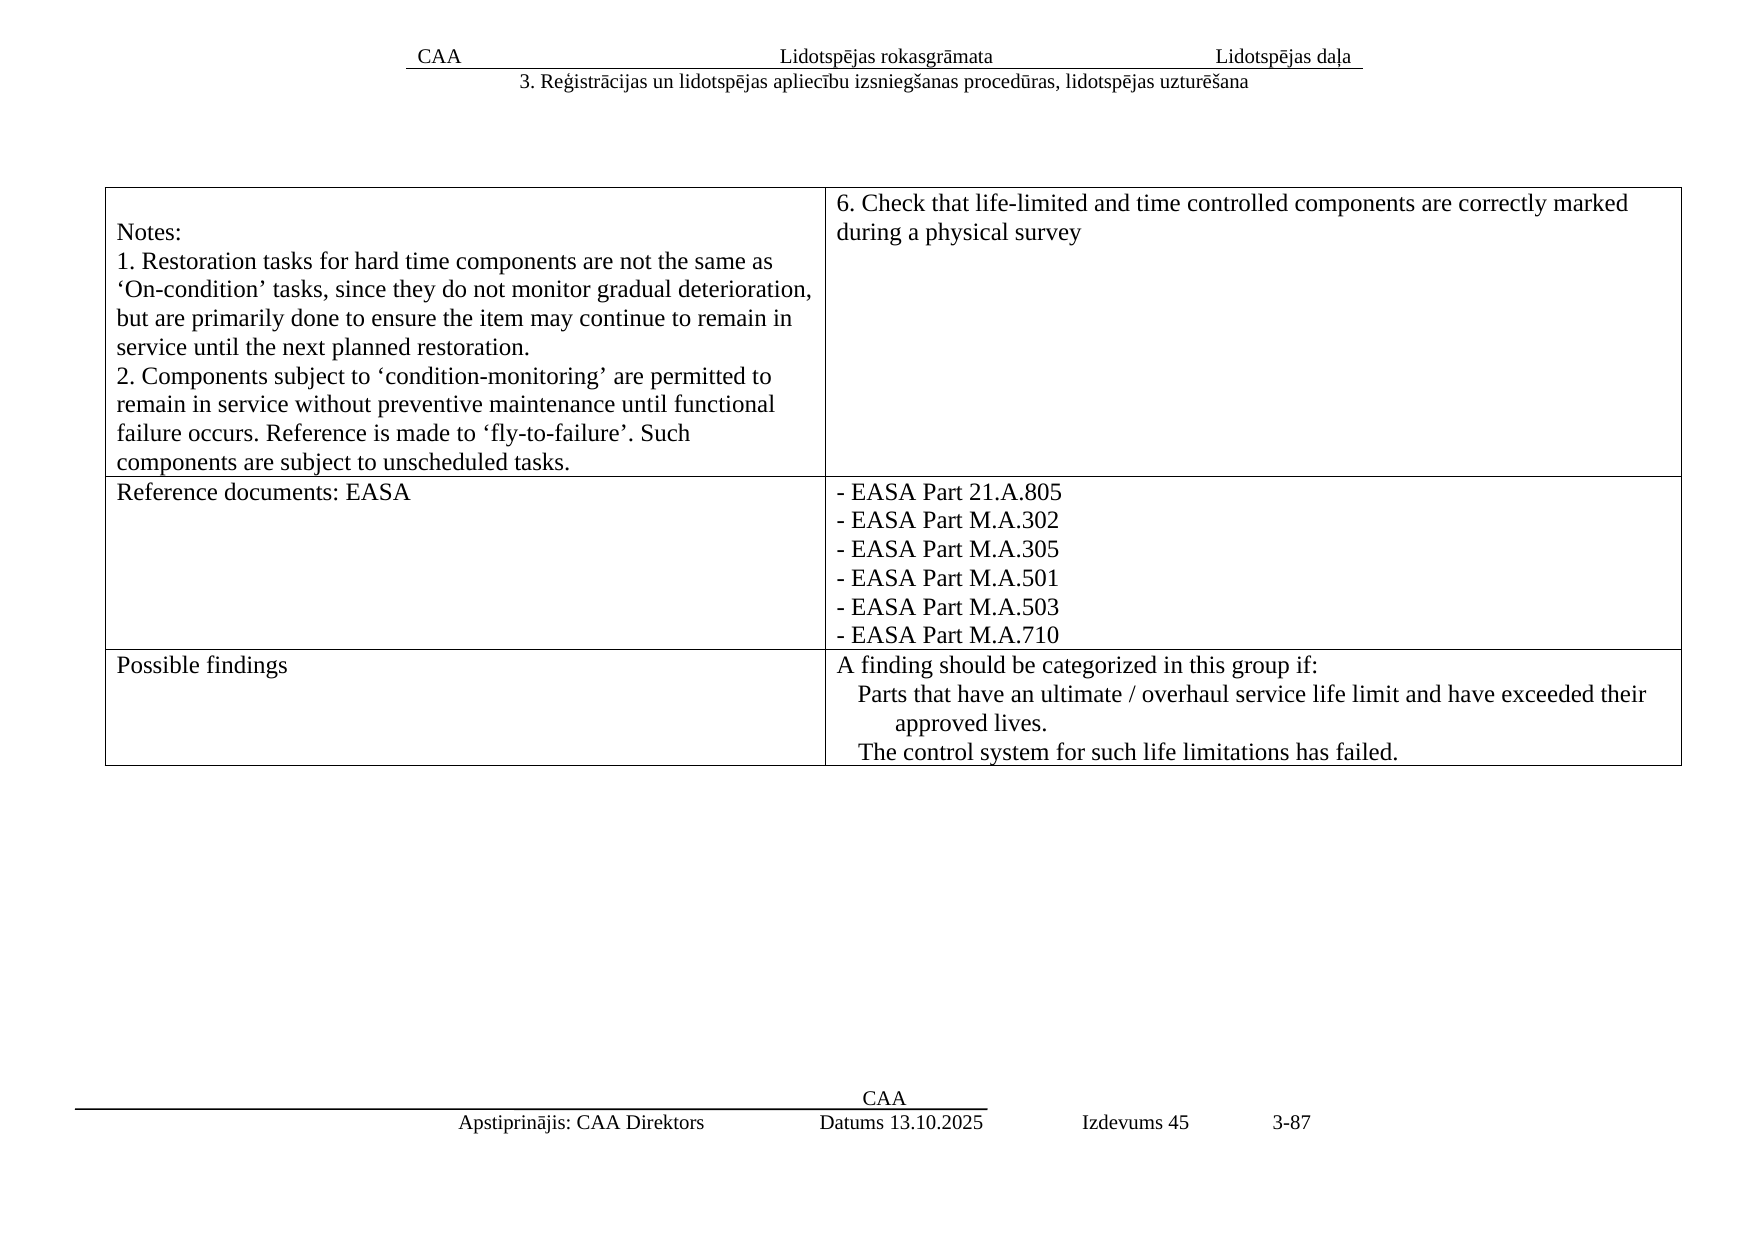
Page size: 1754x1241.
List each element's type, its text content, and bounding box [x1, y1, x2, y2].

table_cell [826, 188, 1681, 476]
table_cell - EASA Part 21.A.805 - EASA Part M.A.302 - EASA Part M.A.305 - EASA Part M.A.501 - EASA Part M.A.503 - EASA Part M.A.710 [826, 477, 1681, 649]
table_cell Possible findings [106, 650, 825, 765]
table_cell Reference documents: EASA [106, 477, 825, 649]
table_cell A finding should be categorized in this group if: Parts that have an ultimate / overhaul service life limit and have exceeded their approved lives. The control system for such life limitations has failed. [826, 650, 1681, 765]
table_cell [106, 188, 825, 476]
